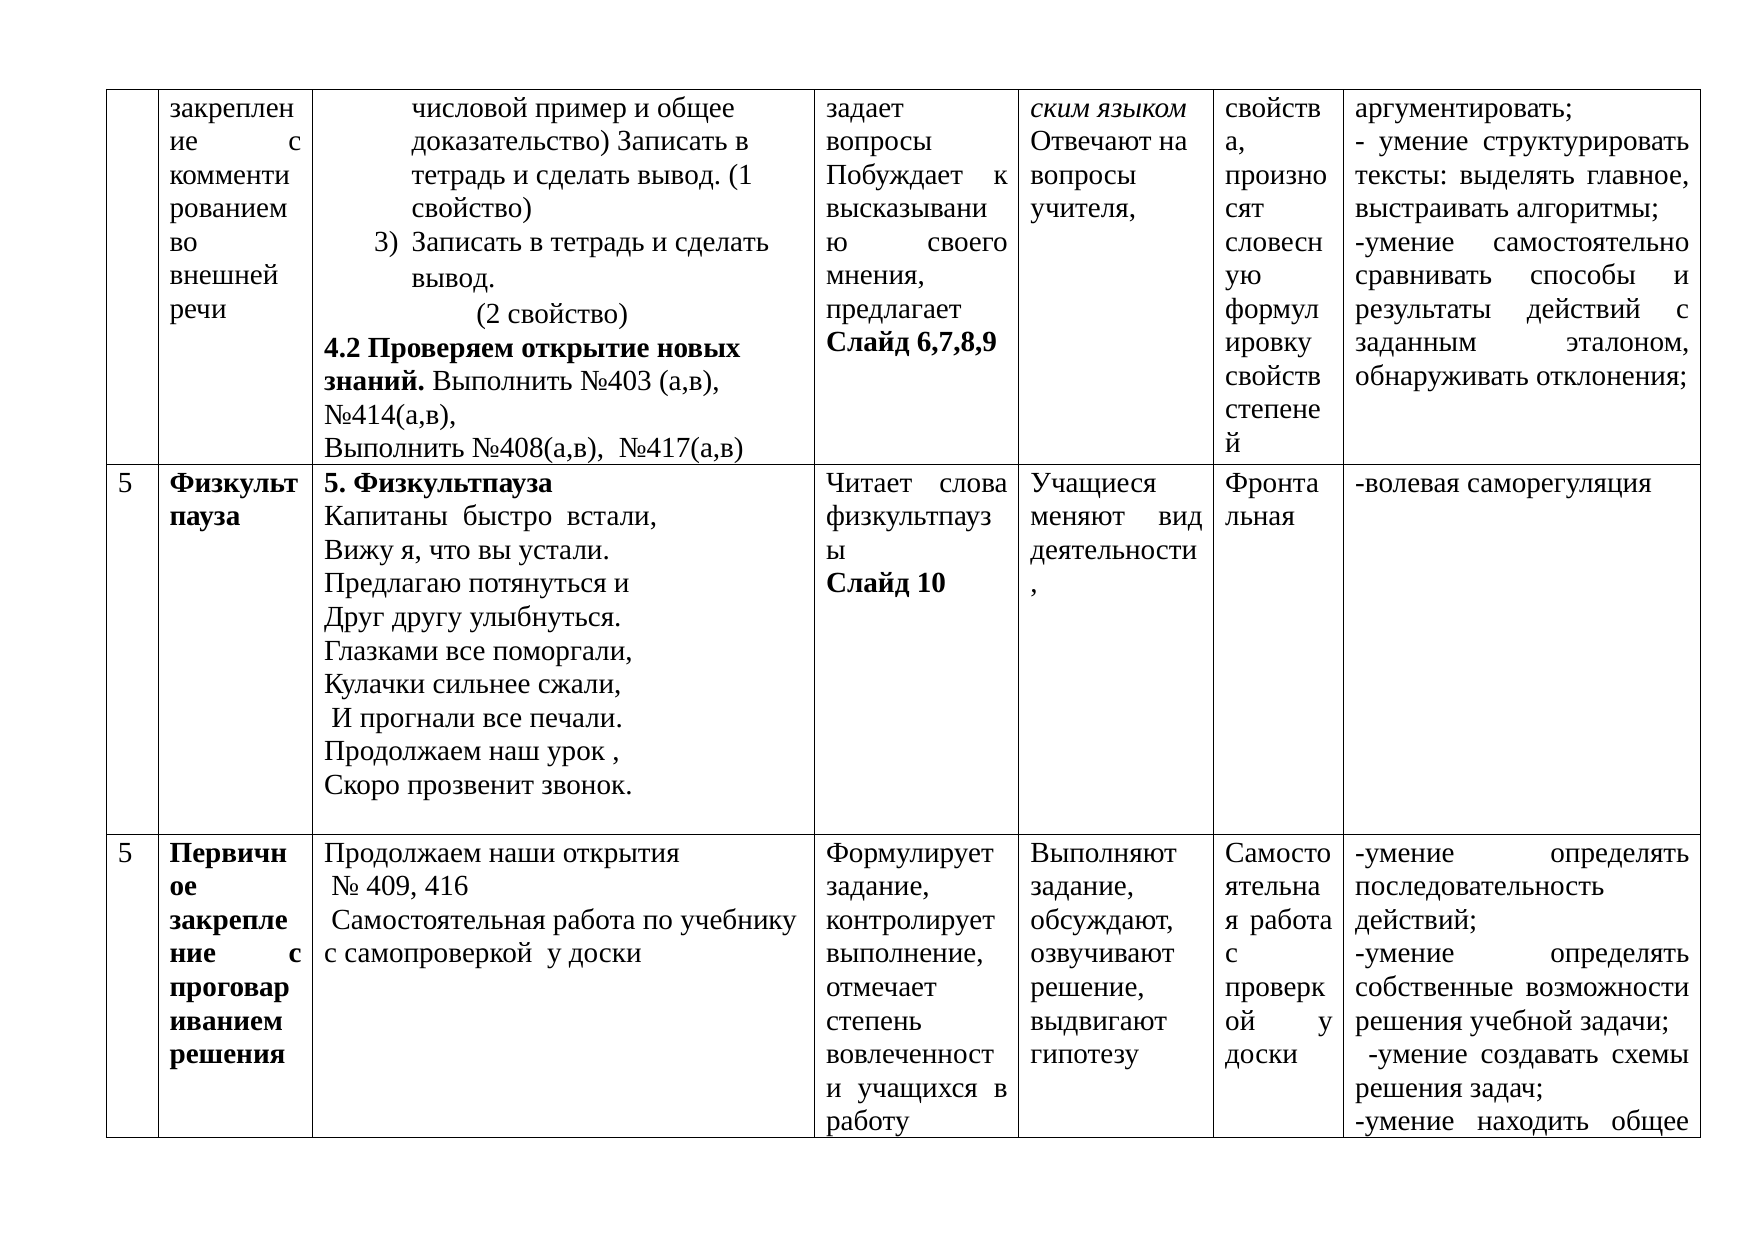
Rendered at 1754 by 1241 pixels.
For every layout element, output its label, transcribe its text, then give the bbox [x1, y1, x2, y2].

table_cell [1019, 90, 1213, 464]
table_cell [1019, 835, 1213, 1137]
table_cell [159, 835, 312, 1137]
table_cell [815, 835, 1018, 1137]
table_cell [313, 835, 814, 1137]
table_cell Физкультпауза [159, 465, 312, 834]
table_cell 5 [107, 835, 158, 1137]
table_cell 5. Физкультпауза Капитаны быстро встали, Вижу я, что вы устали. Предлагаю потянуться и Друг другу улыбнуться. Глазками все поморгали, Кулачки сильнее сжали, И прогнали все печали. Продолжаем наш урок , Скоро прозвенит звонок. [313, 465, 814, 834]
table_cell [1214, 835, 1343, 1137]
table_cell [1344, 90, 1700, 464]
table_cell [159, 90, 312, 464]
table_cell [1214, 90, 1343, 464]
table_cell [815, 90, 1018, 464]
table_cell Фронтальная [1214, 465, 1343, 834]
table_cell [313, 90, 814, 464]
table_cell 5 [107, 465, 158, 834]
table_cell -волевая саморегуляция [1344, 465, 1700, 834]
table_cell Читает слова физкультпаузы Слайд 10 [815, 465, 1018, 834]
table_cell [1344, 835, 1700, 1137]
table_cell Учащиеся меняют вид деятельности, [1019, 465, 1213, 834]
table_cell 4 [107, 90, 158, 464]
